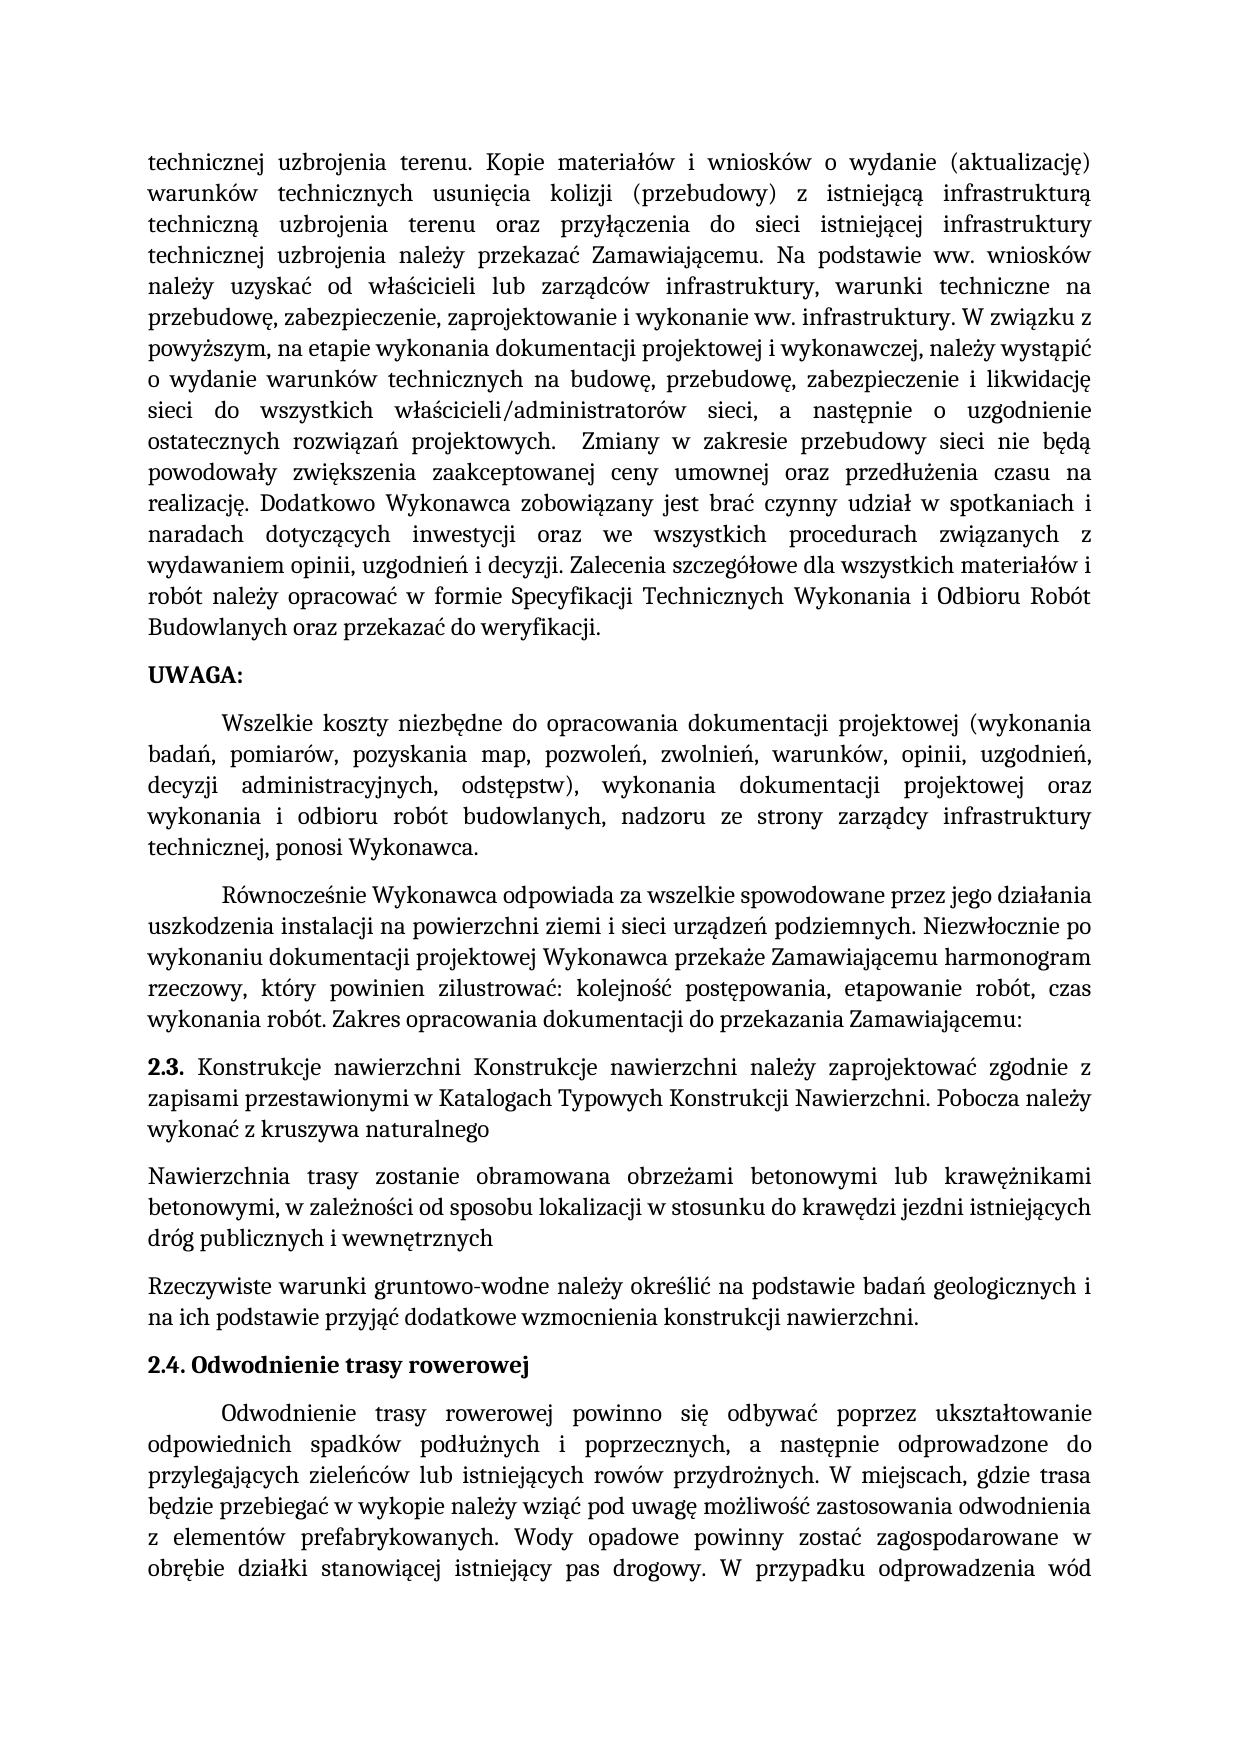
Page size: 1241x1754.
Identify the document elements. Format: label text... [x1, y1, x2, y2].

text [148, 148, 1093, 642]
text Nawierzchnia trasy zostanie obramowana obrzeżami betonowymi lub krawężnikami betonowymi, w zależności od sposobu lokalizacji w stosunku do krawędzi jezdni istniejących dróg publicznych i wewnętrznych [148, 1162, 1093, 1253]
text 2.4. Odwodnienie trasy rowerowej [148, 1351, 1093, 1379]
text UWAGA: [148, 661, 1093, 690]
text Wszelkie koszty niezbędne do opracowania dokumentacji projektowej (wykonania badań, pomiarów, pozyskania map, pozwoleń, zwolnień, warunków, opinii, uzgodnień, decyzji administracyjnych, odstępstw), wykonania dokumentacji projektowej oraz wykonania i odbioru robót budowlanych, nadzoru ze strony zarządcy infrastruktury technicznej, ponosi Wykonawca. [148, 709, 1093, 862]
text Równocześnie Wykonawca odpowiada za wszelkie spowodowane przez jego działania uszkodzenia instalacji na powierzchni ziemi i sieci urządzeń podziemnych. Niezwłocznie po wykonaniu dokumentacji projektowej Wykonawca przekaże Zamawiającemu harmonogram rzeczowy, który powinien zilustrować: kolejność postępowania, etapowanie robót, czas wykonania robót. Zakres opracowania dokumentacji do przekazania Zamawiającemu: [148, 881, 1093, 1033]
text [148, 1398, 1093, 1582]
text 2.3. Konstrukcje nawierzchni Konstrukcje nawierzchni należy zaprojektować zgodnie z zapisami przestawionymi w Katalogach Typowych Konstrukcji Nawierzchni. Pobocza należy wykonać z kruszywa naturalnego [148, 1052, 1093, 1143]
text Rzeczywiste warunki gruntowo-wodne należy określić na podstawie badań geologicznych i na ich podstawie przyjąć dodatkowe wzmocnienia konstrukcji nawierzchni. [148, 1272, 1093, 1332]
